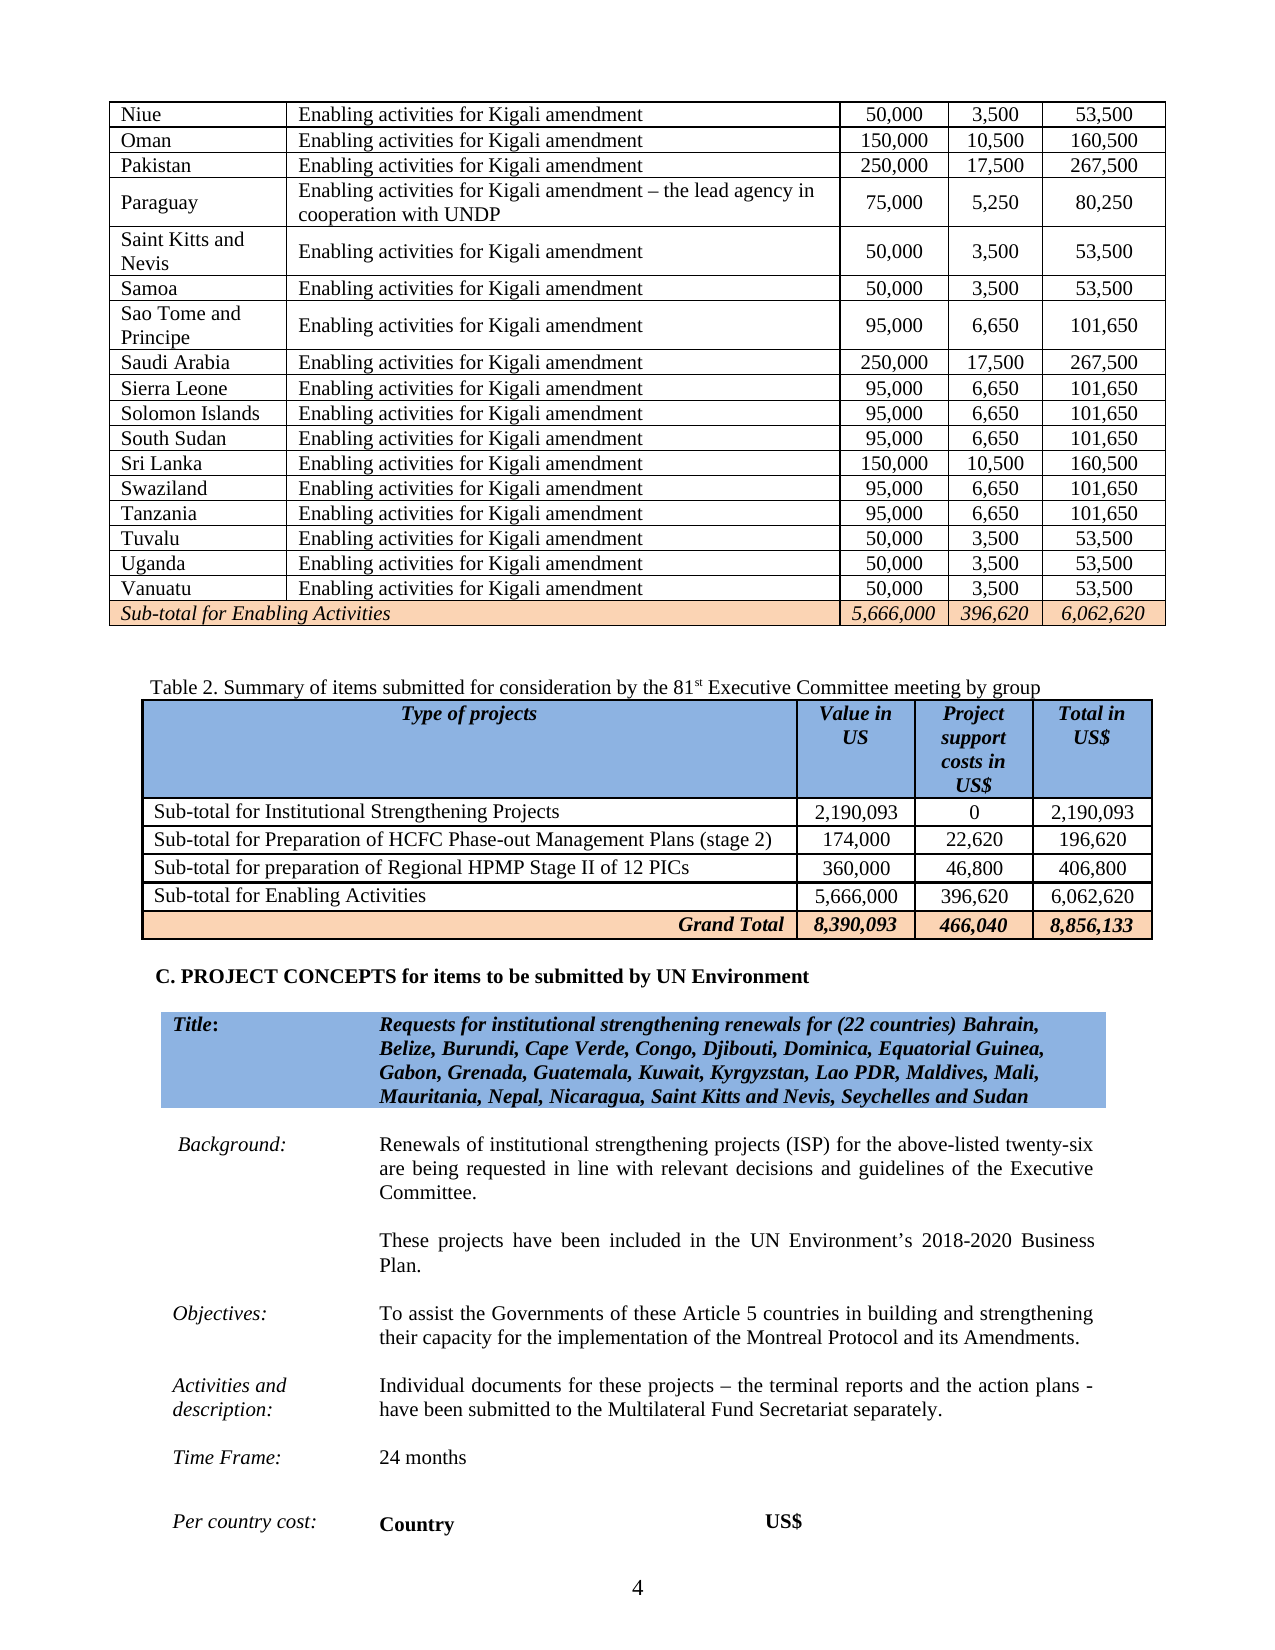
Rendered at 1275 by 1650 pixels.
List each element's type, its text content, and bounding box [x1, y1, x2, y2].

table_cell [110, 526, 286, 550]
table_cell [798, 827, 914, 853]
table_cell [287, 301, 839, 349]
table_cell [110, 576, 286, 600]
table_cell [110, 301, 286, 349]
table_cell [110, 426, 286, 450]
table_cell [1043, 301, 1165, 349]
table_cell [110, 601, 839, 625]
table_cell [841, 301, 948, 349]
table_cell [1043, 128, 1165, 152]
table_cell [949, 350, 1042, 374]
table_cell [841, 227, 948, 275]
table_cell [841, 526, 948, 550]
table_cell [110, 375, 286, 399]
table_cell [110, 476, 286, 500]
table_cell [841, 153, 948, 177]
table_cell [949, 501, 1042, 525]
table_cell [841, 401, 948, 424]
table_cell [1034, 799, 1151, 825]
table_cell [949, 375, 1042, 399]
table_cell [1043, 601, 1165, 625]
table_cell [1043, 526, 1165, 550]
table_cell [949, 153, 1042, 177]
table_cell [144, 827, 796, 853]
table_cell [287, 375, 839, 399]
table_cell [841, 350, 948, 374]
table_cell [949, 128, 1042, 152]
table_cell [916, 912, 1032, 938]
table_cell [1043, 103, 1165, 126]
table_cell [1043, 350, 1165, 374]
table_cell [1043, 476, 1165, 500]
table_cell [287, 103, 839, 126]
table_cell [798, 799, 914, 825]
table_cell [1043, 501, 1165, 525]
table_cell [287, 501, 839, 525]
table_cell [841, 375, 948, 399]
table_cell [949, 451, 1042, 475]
text Table 2. Summary of items submitted for consideration by the 81st Executive Committee meeting by group [150, 674, 1125, 699]
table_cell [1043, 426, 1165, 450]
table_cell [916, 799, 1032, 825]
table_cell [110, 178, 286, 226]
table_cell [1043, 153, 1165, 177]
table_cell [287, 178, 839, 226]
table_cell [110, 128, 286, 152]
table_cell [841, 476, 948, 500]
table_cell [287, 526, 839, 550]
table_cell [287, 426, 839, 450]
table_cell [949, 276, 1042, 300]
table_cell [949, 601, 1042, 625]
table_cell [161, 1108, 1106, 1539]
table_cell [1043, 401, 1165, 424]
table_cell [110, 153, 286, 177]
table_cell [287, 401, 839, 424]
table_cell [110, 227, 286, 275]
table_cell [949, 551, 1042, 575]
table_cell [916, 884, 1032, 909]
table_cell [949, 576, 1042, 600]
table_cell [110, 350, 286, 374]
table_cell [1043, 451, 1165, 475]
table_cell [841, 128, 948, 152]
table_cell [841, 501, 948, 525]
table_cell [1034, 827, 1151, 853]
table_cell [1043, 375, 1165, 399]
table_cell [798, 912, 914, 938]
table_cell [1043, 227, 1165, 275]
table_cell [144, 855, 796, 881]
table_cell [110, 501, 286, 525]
text C. PROJECT CONCEPTS for items to be submitted by UN Environment [150, 964, 1125, 988]
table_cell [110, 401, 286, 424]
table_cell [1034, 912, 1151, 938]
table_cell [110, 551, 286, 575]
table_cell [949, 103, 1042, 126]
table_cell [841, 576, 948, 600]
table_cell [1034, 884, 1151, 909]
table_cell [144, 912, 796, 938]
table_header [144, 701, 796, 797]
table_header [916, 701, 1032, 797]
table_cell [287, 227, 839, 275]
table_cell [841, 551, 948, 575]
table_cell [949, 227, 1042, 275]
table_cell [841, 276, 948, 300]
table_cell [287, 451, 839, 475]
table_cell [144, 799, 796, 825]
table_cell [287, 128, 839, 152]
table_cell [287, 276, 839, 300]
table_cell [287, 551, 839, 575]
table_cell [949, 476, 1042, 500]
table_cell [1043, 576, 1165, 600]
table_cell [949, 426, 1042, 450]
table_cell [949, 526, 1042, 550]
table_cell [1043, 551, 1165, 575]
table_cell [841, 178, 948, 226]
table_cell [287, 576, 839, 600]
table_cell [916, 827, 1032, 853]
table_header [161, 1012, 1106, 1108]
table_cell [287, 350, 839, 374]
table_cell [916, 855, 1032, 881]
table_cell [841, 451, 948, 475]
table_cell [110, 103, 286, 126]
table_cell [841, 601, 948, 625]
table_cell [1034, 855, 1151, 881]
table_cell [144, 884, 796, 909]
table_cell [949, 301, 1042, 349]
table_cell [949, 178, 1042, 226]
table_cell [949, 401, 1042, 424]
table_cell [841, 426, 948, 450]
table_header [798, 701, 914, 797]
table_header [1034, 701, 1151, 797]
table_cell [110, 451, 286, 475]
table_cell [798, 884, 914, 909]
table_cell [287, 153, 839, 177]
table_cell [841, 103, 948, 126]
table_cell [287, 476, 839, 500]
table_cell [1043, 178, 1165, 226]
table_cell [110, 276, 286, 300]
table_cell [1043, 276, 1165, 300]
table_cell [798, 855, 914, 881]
